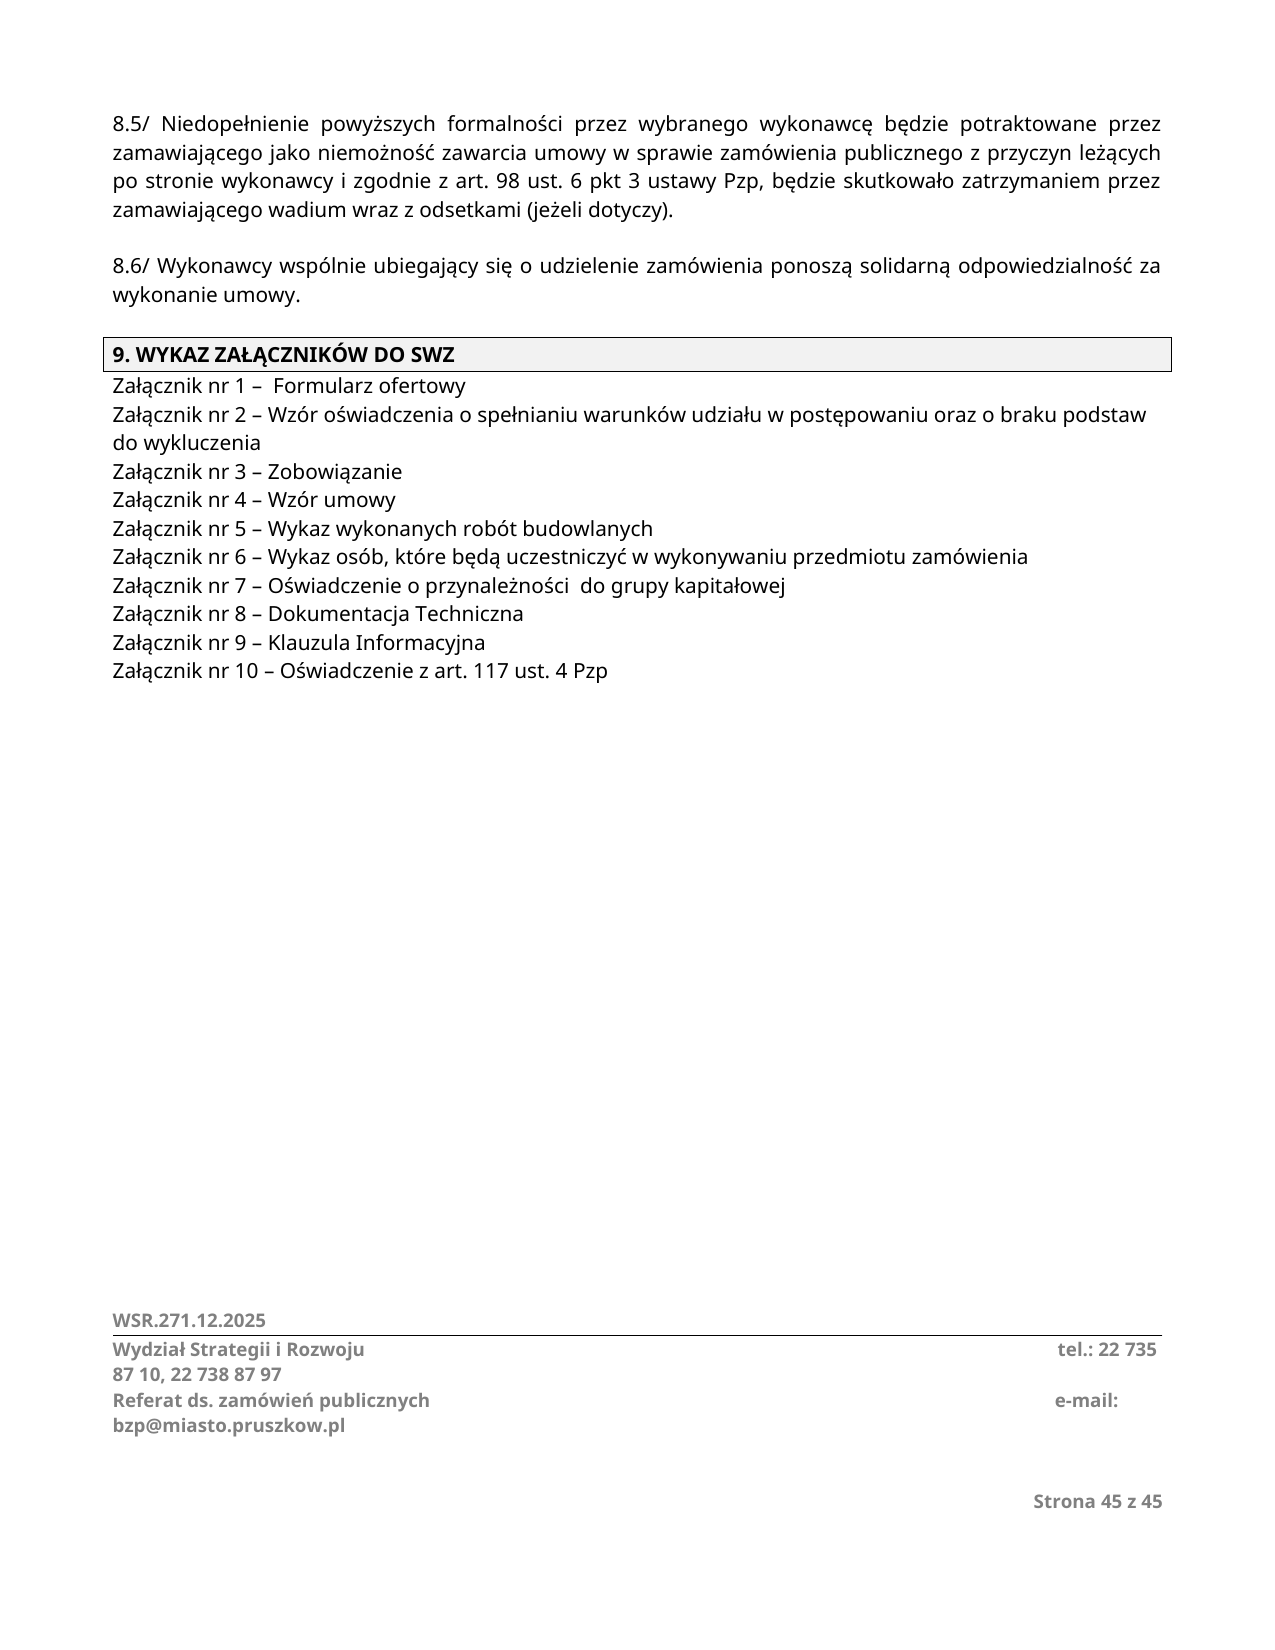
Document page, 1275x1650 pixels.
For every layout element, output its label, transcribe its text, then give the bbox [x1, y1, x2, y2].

text Załącznik nr 9 – Klauzula Informacyjna [112, 628, 1162, 656]
text Załącznik nr 2 – Wzór oświadczenia o spełnianiu warunków udziału w postępowaniu oraz o braku podstaw do wykluczenia [112, 400, 1162, 457]
text Załącznik nr 10 – Oświadczenie z art. 117 ust. 4 Pzp [112, 656, 1162, 684]
text Załącznik nr 3 – Zobowiązanie [112, 457, 1162, 485]
text Załącznik nr 6 – Wykaz osób, które będą uczestniczyć w wykonywaniu przedmiotu zamówienia [112, 542, 1162, 571]
text 8.6/ Wykonawcy wspólnie ubiegający się o udzielenie zamówienia ponoszą solidarną odpowiedzialność za wykonanie umowy. [112, 252, 1162, 308]
text 8.5/ Niedopełnienie powyższych formalności przez wybranego wykonawcę będzie potraktowane przez zamawiającego jako niemożność zawarcia umowy w sprawie zamówienia publicznego z przyczyn leżących po stronie wykonawcy i zgodnie z art. 98 ust. 6 pkt 3 ustawy Pzp, będzie skutkowało zatrzymaniem przez zamawiającego wadium wraz z odsetkami (jeżeli dotyczy). [112, 109, 1162, 223]
text Załącznik nr 5 – Wykaz wykonanych robót budowlanych [112, 514, 1162, 542]
text Załącznik nr 1 – Formularz ofertowy [112, 372, 1162, 400]
text 9. WYKAZ ZAŁĄCZNIKÓW DO SWZ [104, 338, 1171, 371]
text Załącznik nr 8 – Dokumentacja Techniczna [112, 599, 1162, 628]
text Załącznik nr 7 – Oświadczenie o przynależności do grupy kapitałowej [112, 571, 1162, 599]
text Załącznik nr 4 – Wzór umowy [112, 485, 1162, 514]
